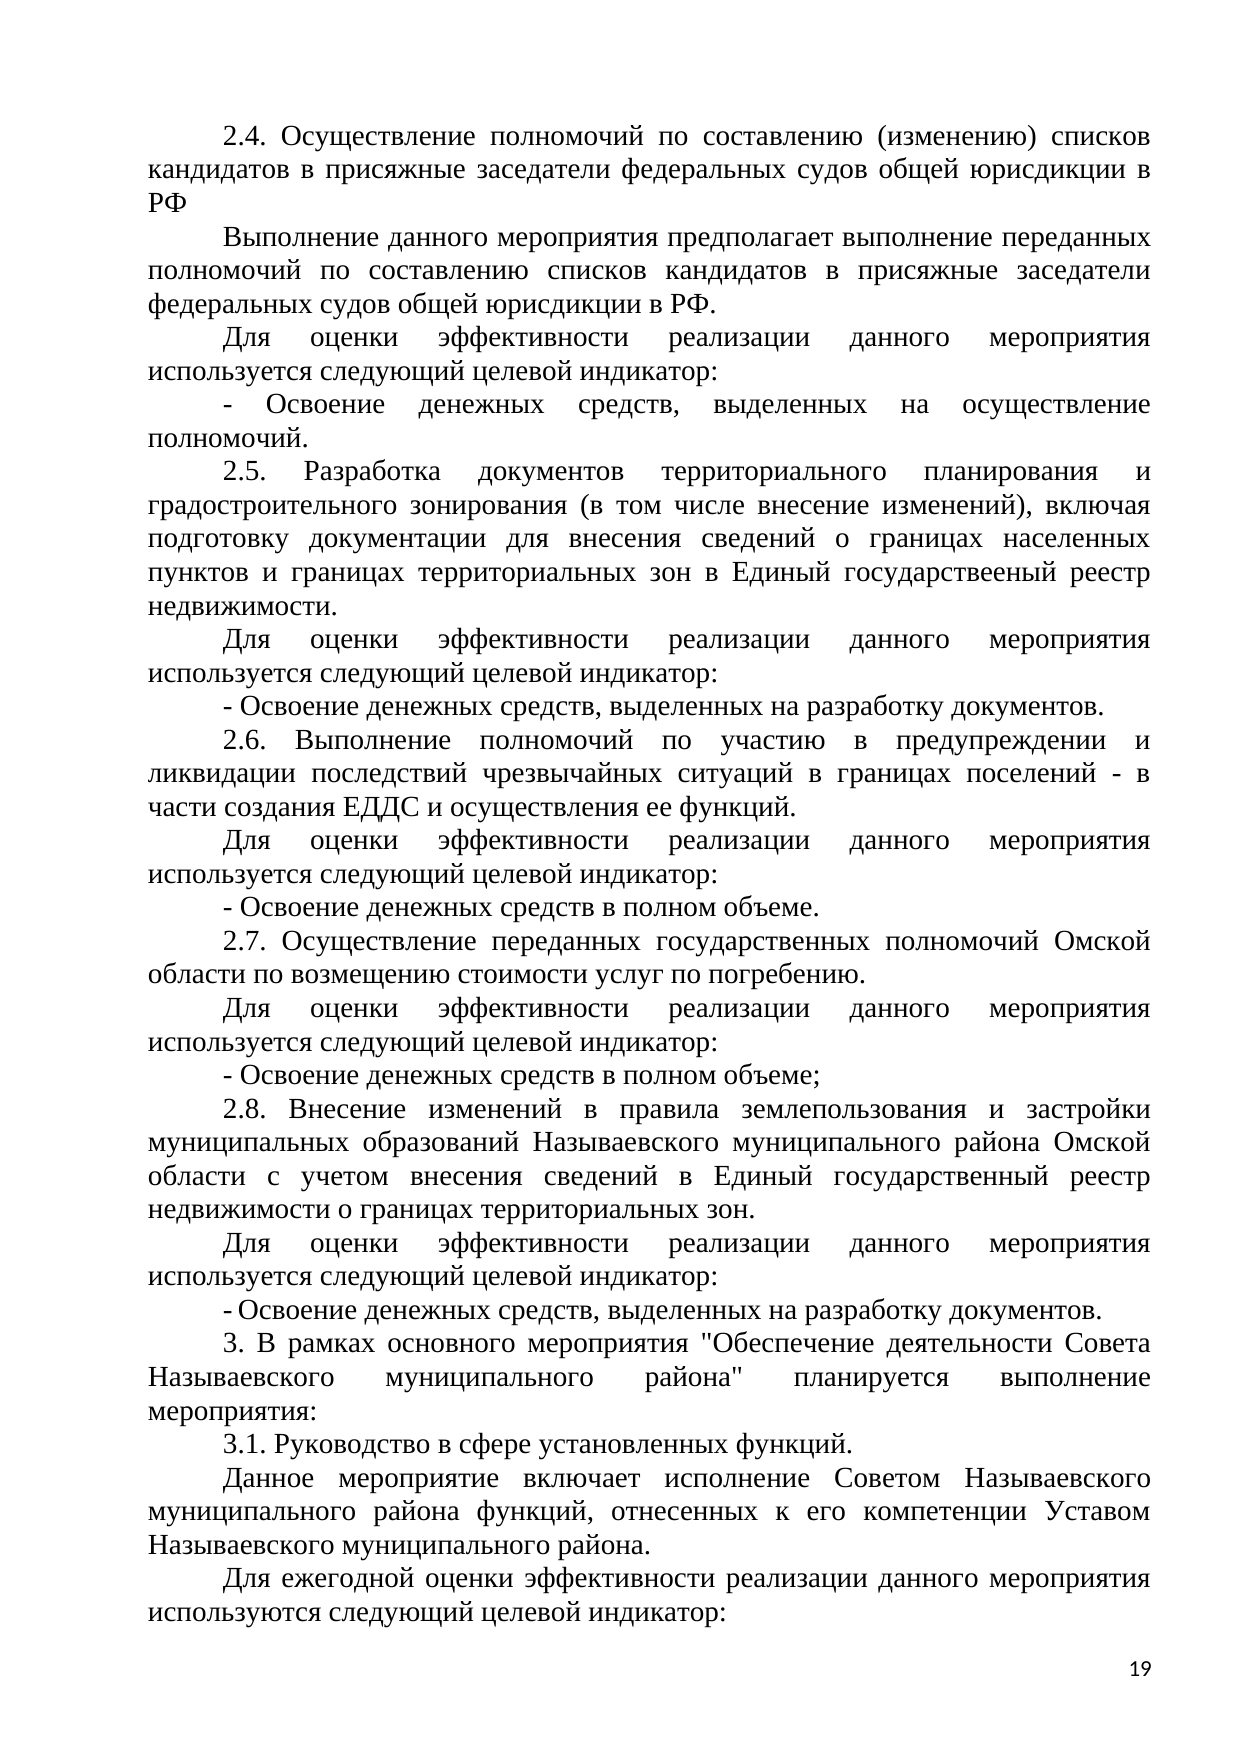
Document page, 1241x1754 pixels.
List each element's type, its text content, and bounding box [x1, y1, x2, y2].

text Для оценки эффективности реализации данного мероприятия используется следующий целевой индикатор: [148, 319, 1152, 386]
text - Освоение денежных средств, выделенных на разработку документов. [148, 1292, 1152, 1326]
text Для оценки эффективности реализации данного мероприятия используется следующий целевой индикатор: [148, 990, 1152, 1057]
text 3. В рамках основного мероприятия "Обеспечение деятельности Совета Называевского муниципального района" планируется выполнение мероприятия: [148, 1326, 1152, 1426]
text Выполнение данного мероприятия предполагает выполнение переданных полномочий по составлению списков кандидатов в присяжные заседатели федеральных судов общей юрисдикции в РФ. [148, 219, 1152, 319]
text 2.5. Разработка документов территориального планирования и градостроительного зонирования (в том числе внесение изменений), включая подготовку документации для внесения сведений о границах населенных пунктов и границах территориальных зон в Единый государствееный реестр недвижимости. [148, 453, 1152, 621]
text - Освоение денежных средств, выделенных на разработку документов. [148, 688, 1152, 722]
text - Освоение денежных средств в полном объеме; [148, 1057, 1152, 1091]
text - Освоение денежных средств, выделенных на осуществление полномочий. [148, 386, 1152, 453]
text 2.8. Внесение изменений в правила землепользования и застройки муниципальных образований Называевского муниципального района Омской области с учетом внесения сведений в Единый государственный реестр недвижимости о границах территориальных зон. [148, 1091, 1152, 1225]
text 2.6. Выполнение полномочий по участию в предупреждении и ликвидации последствий чрезвычайных ситуаций в границах поселений - в части создания ЕДДС и осуществления ее функций. [148, 722, 1152, 822]
text Для ежегодной оценки эффективности реализации данного мероприятия используются следующий целевой индикатор: [148, 1560, 1152, 1627]
text Для оценки эффективности реализации данного мероприятия используется следующий целевой индикатор: [148, 1225, 1152, 1292]
text - Освоение денежных средств в полном объеме. [148, 889, 1152, 923]
text 3.1. Руководство в сфере установленных функций. [148, 1426, 1152, 1460]
text Данное мероприятие включает исполнение Советом Называевского муниципального района функций, отнесенных к его компетенции Уставом Называевского муниципального района. [148, 1460, 1152, 1560]
text 2.7. Осуществление переданных государственных полномочий Омской области по возмещению стоимости услуг по погребению. [148, 923, 1152, 990]
text 2.4. Осуществление полномочий по составлению (изменению) списков кандидатов в присяжные заседатели федеральных судов общей юрисдикции в РФ [148, 118, 1152, 219]
text Для оценки эффективности реализации данного мероприятия используется следующий целевой индикатор: [148, 822, 1152, 889]
text Для оценки эффективности реализации данного мероприятия используется следующий целевой индикатор: [148, 621, 1152, 688]
